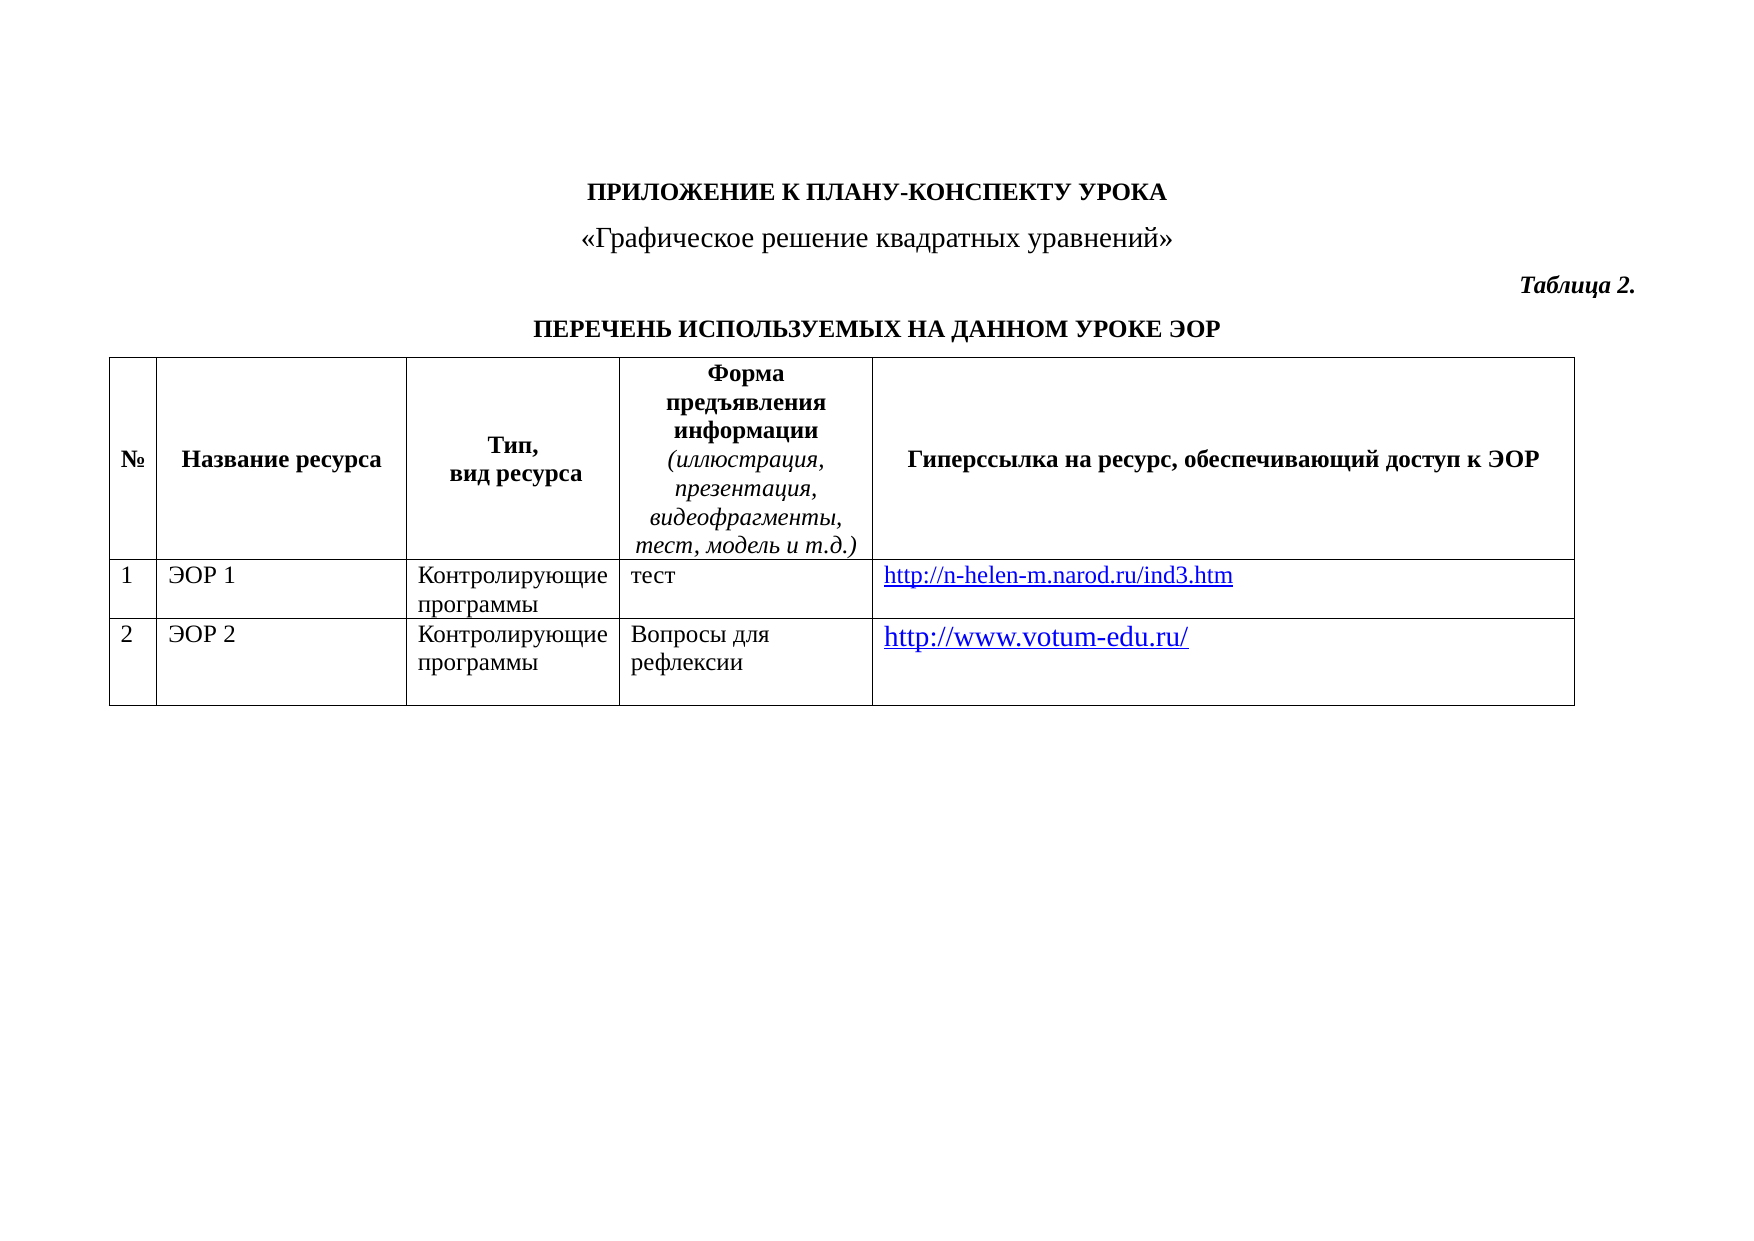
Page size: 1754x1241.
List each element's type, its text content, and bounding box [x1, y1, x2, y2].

table_header Форма предъявления информации (иллюстрация, презентация, видеофрагменты, тест, модель и т.д.) [620, 358, 872, 559]
table_cell тест [620, 560, 872, 618]
table_cell 2 [110, 619, 156, 705]
table_cell http://www.votum-edu.ru/ [873, 619, 1574, 705]
text ПЕРЕЧЕНЬ ИСПОЛЬЗУЕМЫХ НА ДАННОМ УРОКЕ ЭОР [118, 314, 1636, 342]
text «Графическое решение квадратных уравнений» [118, 220, 1636, 254]
table_cell 1 [110, 560, 156, 618]
table_cell ЭОР 1 [157, 560, 406, 618]
table_cell Контролирующие программы [407, 619, 619, 705]
table_cell Вопросы для рефлексии [620, 619, 872, 705]
text ПРИЛОЖЕНИЕ К ПЛАНУ-КОНСПЕКТУ УРОКА [118, 177, 1636, 206]
table_header № [110, 358, 156, 559]
table_header Гиперссылка на ресурс, обеспечивающий доступ к ЭОР [873, 358, 1574, 559]
table_cell http://n-helen-m.narod.ru/ind3.htm [873, 560, 1574, 618]
text Таблица 2. [118, 271, 1636, 299]
table_header Название ресурса [157, 358, 406, 559]
table_cell ЭОР 2 [157, 619, 406, 705]
table_cell Контролирующие программы [407, 560, 619, 618]
table_header Тип, вид ресурса [407, 358, 619, 559]
